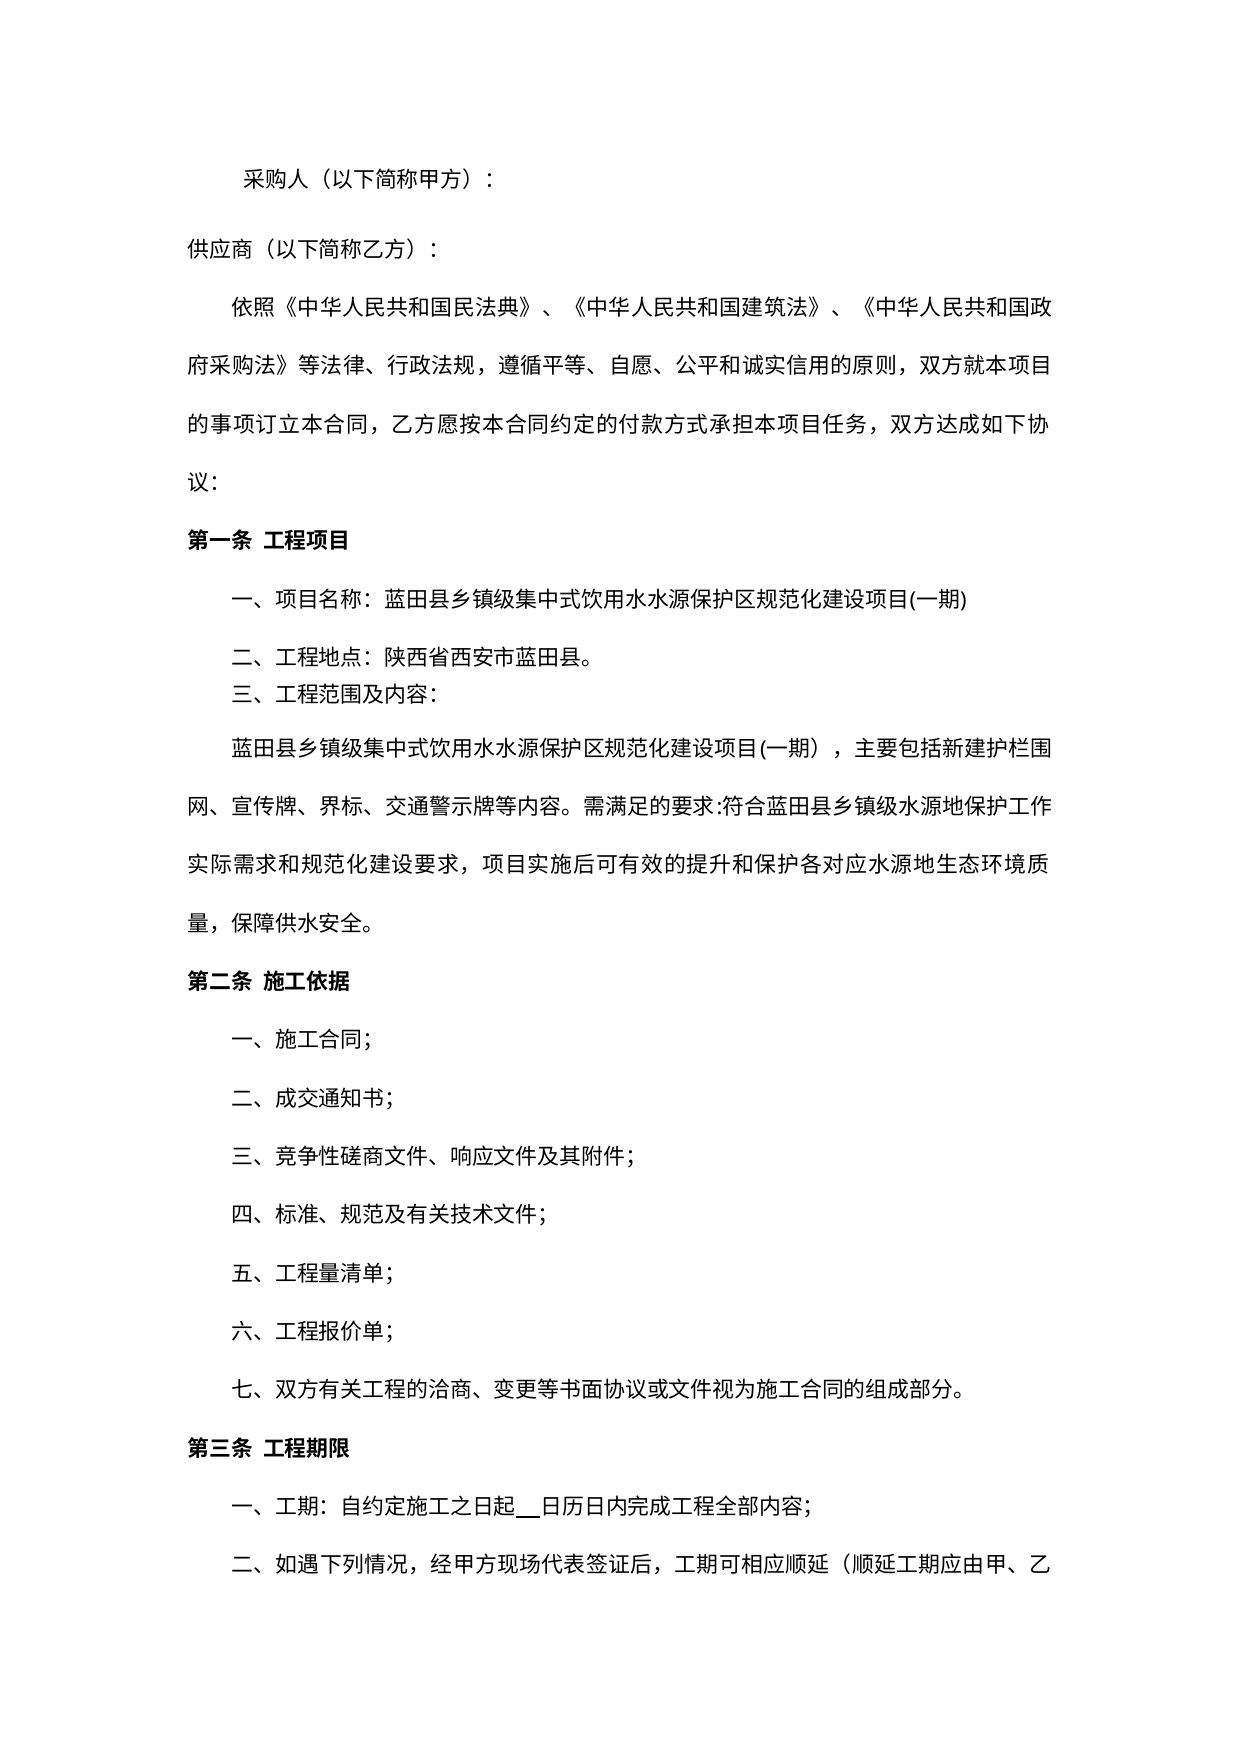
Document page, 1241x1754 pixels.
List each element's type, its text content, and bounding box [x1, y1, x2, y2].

text 第二条 施工依据 [187, 943, 1053, 1001]
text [187, 1526, 1053, 1584]
text 第三条 工程期限 [187, 1409, 1053, 1468]
list 三、工程范围及内容： [187, 677, 1053, 709]
text 二、工程地点：陕西省西安市蓝田县。 [187, 619, 1053, 677]
text 七、双方有关工程的洽商、变更等书面协议或文件视为施工合同的组成部分。 [187, 1351, 1053, 1409]
text 四、标准、规范及有关技术文件； [187, 1176, 1053, 1234]
text 五、工程量清单； [187, 1234, 1053, 1293]
text 一、施工合同； [187, 1001, 1053, 1059]
text 依照《中华人民共和国民法典》、《中华人民共和国建筑法》、《中华人民共和国政府采购法》等法律、行政法规，遵循平等、自愿、公平和诚实信用的原则，双方就本项目的事项订立本合同，乙方愿按本合同约定的付款方式承担本项目任务，双方达成如下协议： [187, 269, 1053, 502]
text 二、成交通知书； [187, 1059, 1053, 1118]
text 蓝田县乡镇级集中式饮用水水源保护区规范化建设项目(一期），主要包括新建护栏围网、宣传牌、界标、交通警示牌等内容。需满足的要求:符合蓝田县乡镇级水源地保护工作实际需求和规范化建设要求，项目实施后可有效的提升和保护各对应水源地生态环境质量，保障供水安全。 [187, 709, 1053, 943]
text 供应商（以下简称乙方）： [187, 210, 1053, 269]
text 一、项目名称：蓝田县乡镇级集中式饮用水水源保护区规范化建设项目(一期) [187, 560, 1053, 619]
text 采购人（以下简称甲方）： [243, 162, 1053, 194]
text 第一条 工程项目 [187, 502, 1053, 560]
text 六、工程报价单； [187, 1293, 1053, 1351]
text 三、竞争性磋商文件、响应文件及其附件； [187, 1118, 1053, 1176]
text 一、工期：自约定施工之日起 日历日内完成工程全部内容； [187, 1468, 1053, 1526]
